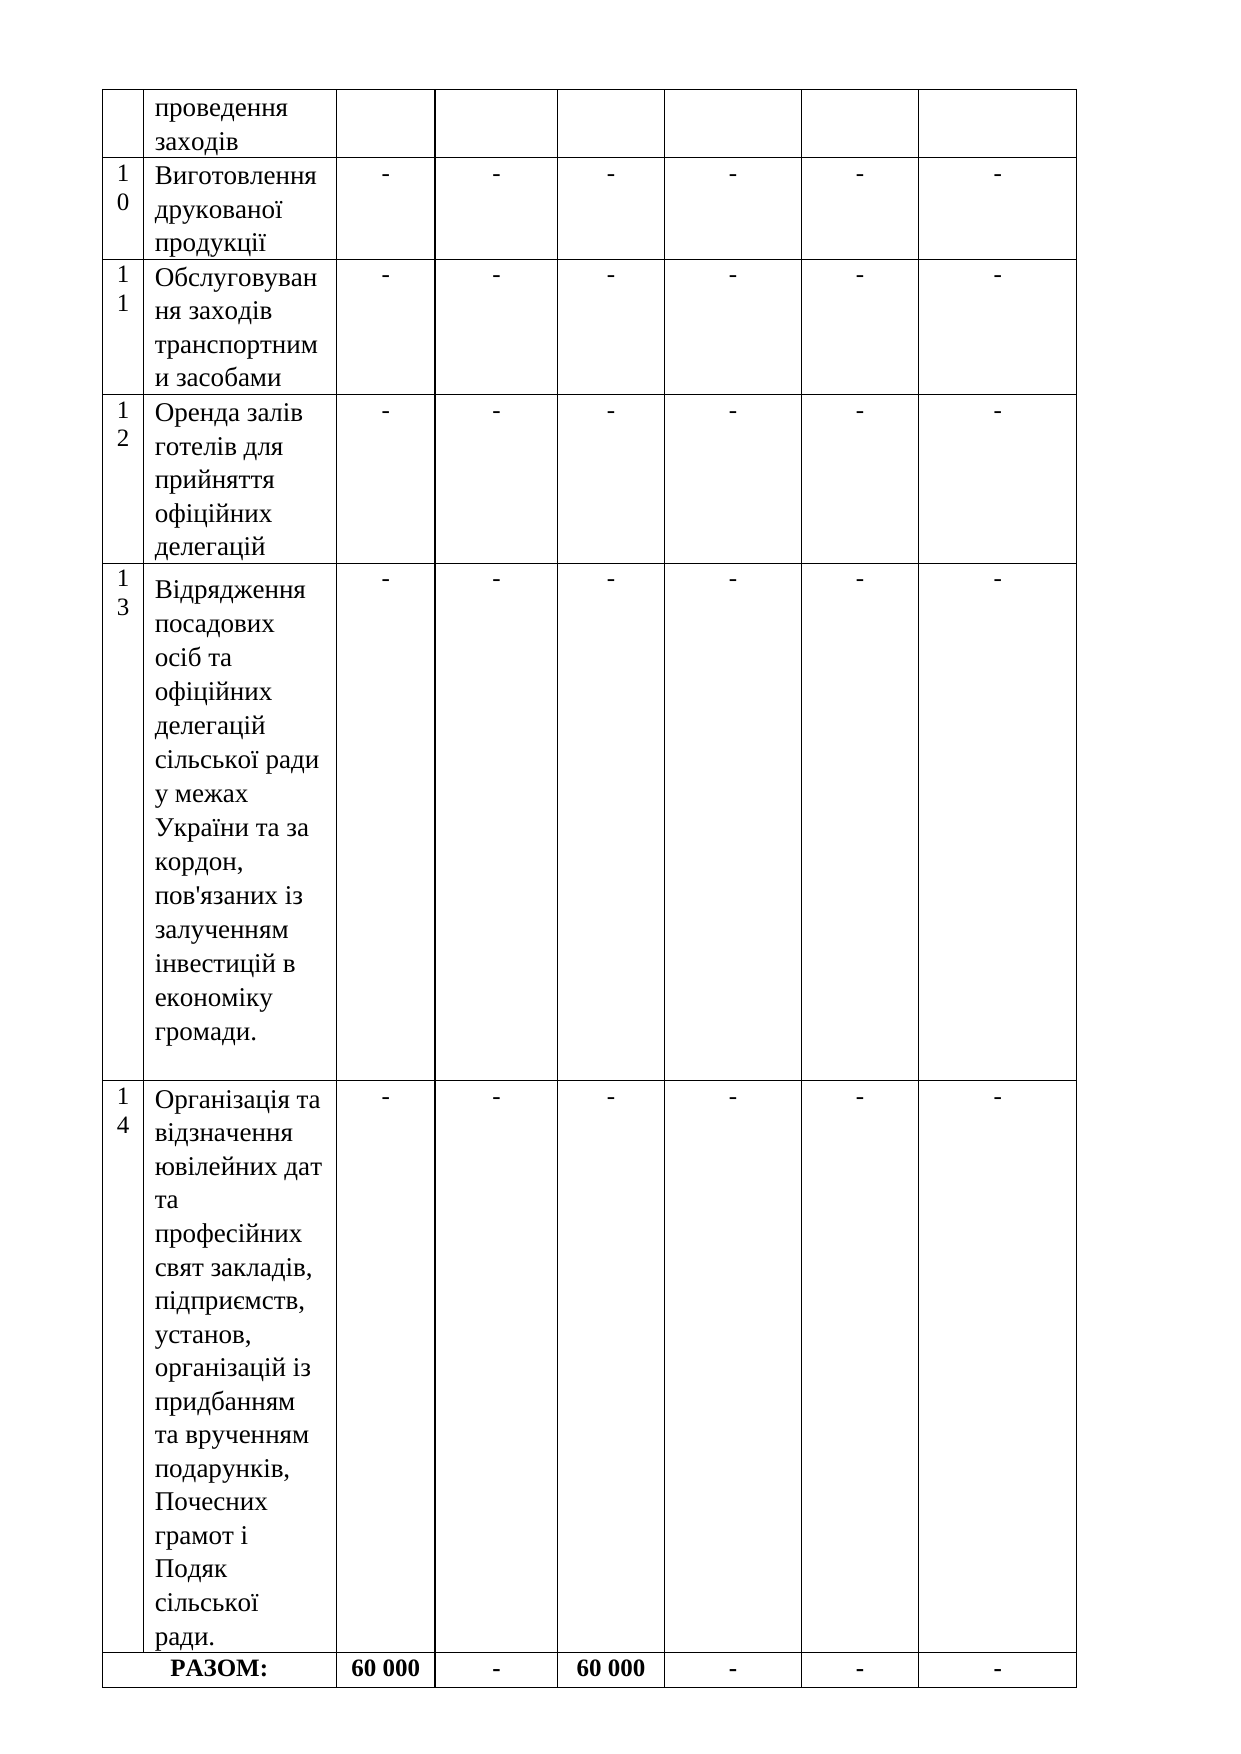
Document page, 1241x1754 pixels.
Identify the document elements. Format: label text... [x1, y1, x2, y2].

table_cell - [337, 90, 434, 157]
table_cell РАЗОМ: [103, 1653, 336, 1687]
table_cell - [558, 395, 664, 562]
table_cell - [802, 1653, 918, 1687]
table_cell - [802, 90, 918, 157]
table_cell - [337, 260, 434, 394]
table_cell - [665, 260, 801, 394]
table_cell - [919, 260, 1076, 394]
table_cell 60 000 [337, 1653, 434, 1687]
table_cell 12 [103, 395, 143, 562]
table_cell - [558, 1081, 664, 1652]
table_cell 10 [103, 158, 143, 258]
table_cell - [436, 1653, 557, 1687]
table_cell 9 [103, 90, 143, 157]
table_cell - [558, 260, 664, 394]
table_cell - [919, 395, 1076, 562]
table_cell - [337, 1081, 434, 1652]
table_cell - [919, 90, 1076, 157]
table_cell Оренда залів готелів для прийняття офіційних делегацій [144, 395, 336, 562]
table_cell Обслуговування заходів транспортними засобами [144, 260, 336, 394]
table_cell - [436, 395, 557, 562]
table_cell - [436, 1081, 557, 1652]
table_cell 11 [103, 260, 143, 394]
table_cell - [436, 564, 557, 1080]
table_cell - [919, 158, 1076, 258]
table_cell - [337, 158, 434, 258]
table_cell - [919, 1653, 1076, 1687]
table_cell - [665, 1081, 801, 1652]
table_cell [144, 90, 336, 157]
table_cell - [436, 260, 557, 394]
table_cell 13 [103, 564, 143, 1080]
table_cell 60 000 [558, 1653, 664, 1687]
table_cell - [919, 564, 1076, 1080]
table_cell Організація та відзначення ювілейних дат та професійних свят закладів, підприємств, установ, організацій із придбанням та врученням подарунків, Почесних грамот і Подяк сільської ради. [144, 1081, 336, 1652]
table_cell - [802, 395, 918, 562]
table_cell - [665, 90, 801, 157]
table_cell - [558, 564, 664, 1080]
table_cell - [802, 1081, 918, 1652]
table_cell - [337, 564, 434, 1080]
table_cell - [802, 564, 918, 1080]
table_cell 14 [103, 1081, 143, 1652]
table_cell - [919, 1081, 1076, 1652]
table_cell - [665, 1653, 801, 1687]
table_cell - [665, 395, 801, 562]
table_cell - [558, 90, 664, 157]
table_cell - [436, 90, 557, 157]
table_cell - [665, 564, 801, 1080]
table_cell - [337, 395, 434, 562]
table_cell - [802, 158, 918, 258]
table_cell - [436, 158, 557, 258]
table_cell Відрядження посадових осіб та офіційних делегацій сільської ради у межах України та за кордон, пов'язаних із залученням інвестицій в економіку громади. [144, 564, 336, 1080]
table_cell Виготовлення друкованої продукції [144, 158, 336, 258]
table_cell - [802, 260, 918, 394]
table_cell - [558, 158, 664, 258]
table_cell - [665, 158, 801, 258]
